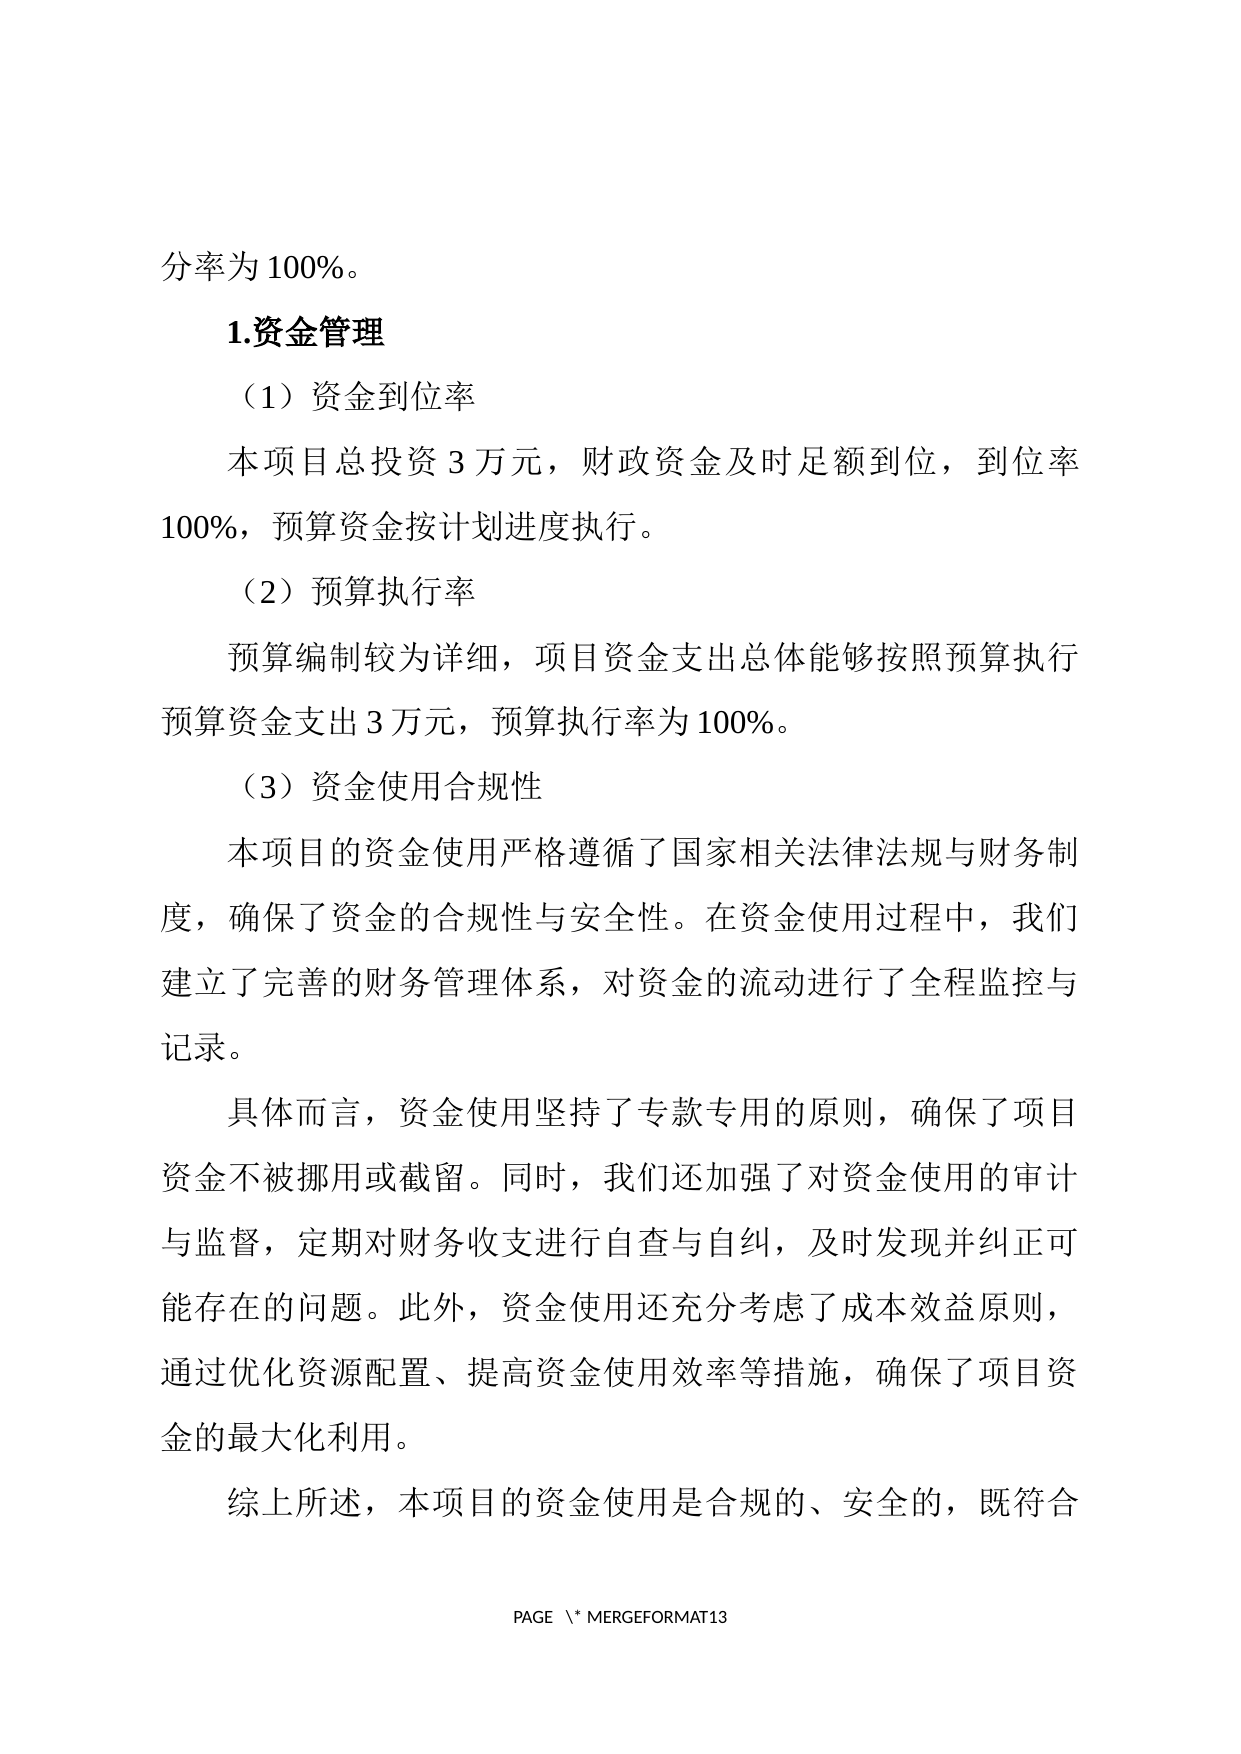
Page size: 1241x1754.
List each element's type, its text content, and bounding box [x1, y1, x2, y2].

title 本项目总投资3万元，财政资金及时足额到位，到位率100%，预算资金按计划进度执行。 [159, 428, 1081, 558]
text 1.资金管理 [159, 298, 1081, 363]
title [159, 1468, 1081, 1533]
title （3）资金使用合规性 [159, 753, 1081, 818]
title （1）资金到位率 [159, 363, 1081, 428]
title 本项目的资金使用严格遵循了国家相关法律法规与财务制度，确保了资金的合规性与安全性。在资金使用过程中，我们建立了完善的财务管理体系，对资金的流动进行了全程监控与记录。 [159, 818, 1081, 1078]
title 具体而言，资金使用坚持了专款专用的原则，确保了项目资金不被挪用或截留。同时，我们还加强了对资金使用的审计与监督，定期对财务收支进行自查与自纠，及时发现并纠正可能存在的问题。此外，资金使用还充分考虑了成本效益原则，通过优化资源配置、提高资金使用效率等措施，确保了项目资金的最大化利用。 [159, 1078, 1081, 1468]
title （2）预算执行率 [159, 558, 1081, 623]
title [159, 233, 1081, 298]
title 预算编制较为详细，项目资金支出总体能够按照预算执行，预算资金支出3万元，预算执行率为100%。 [159, 623, 1081, 753]
